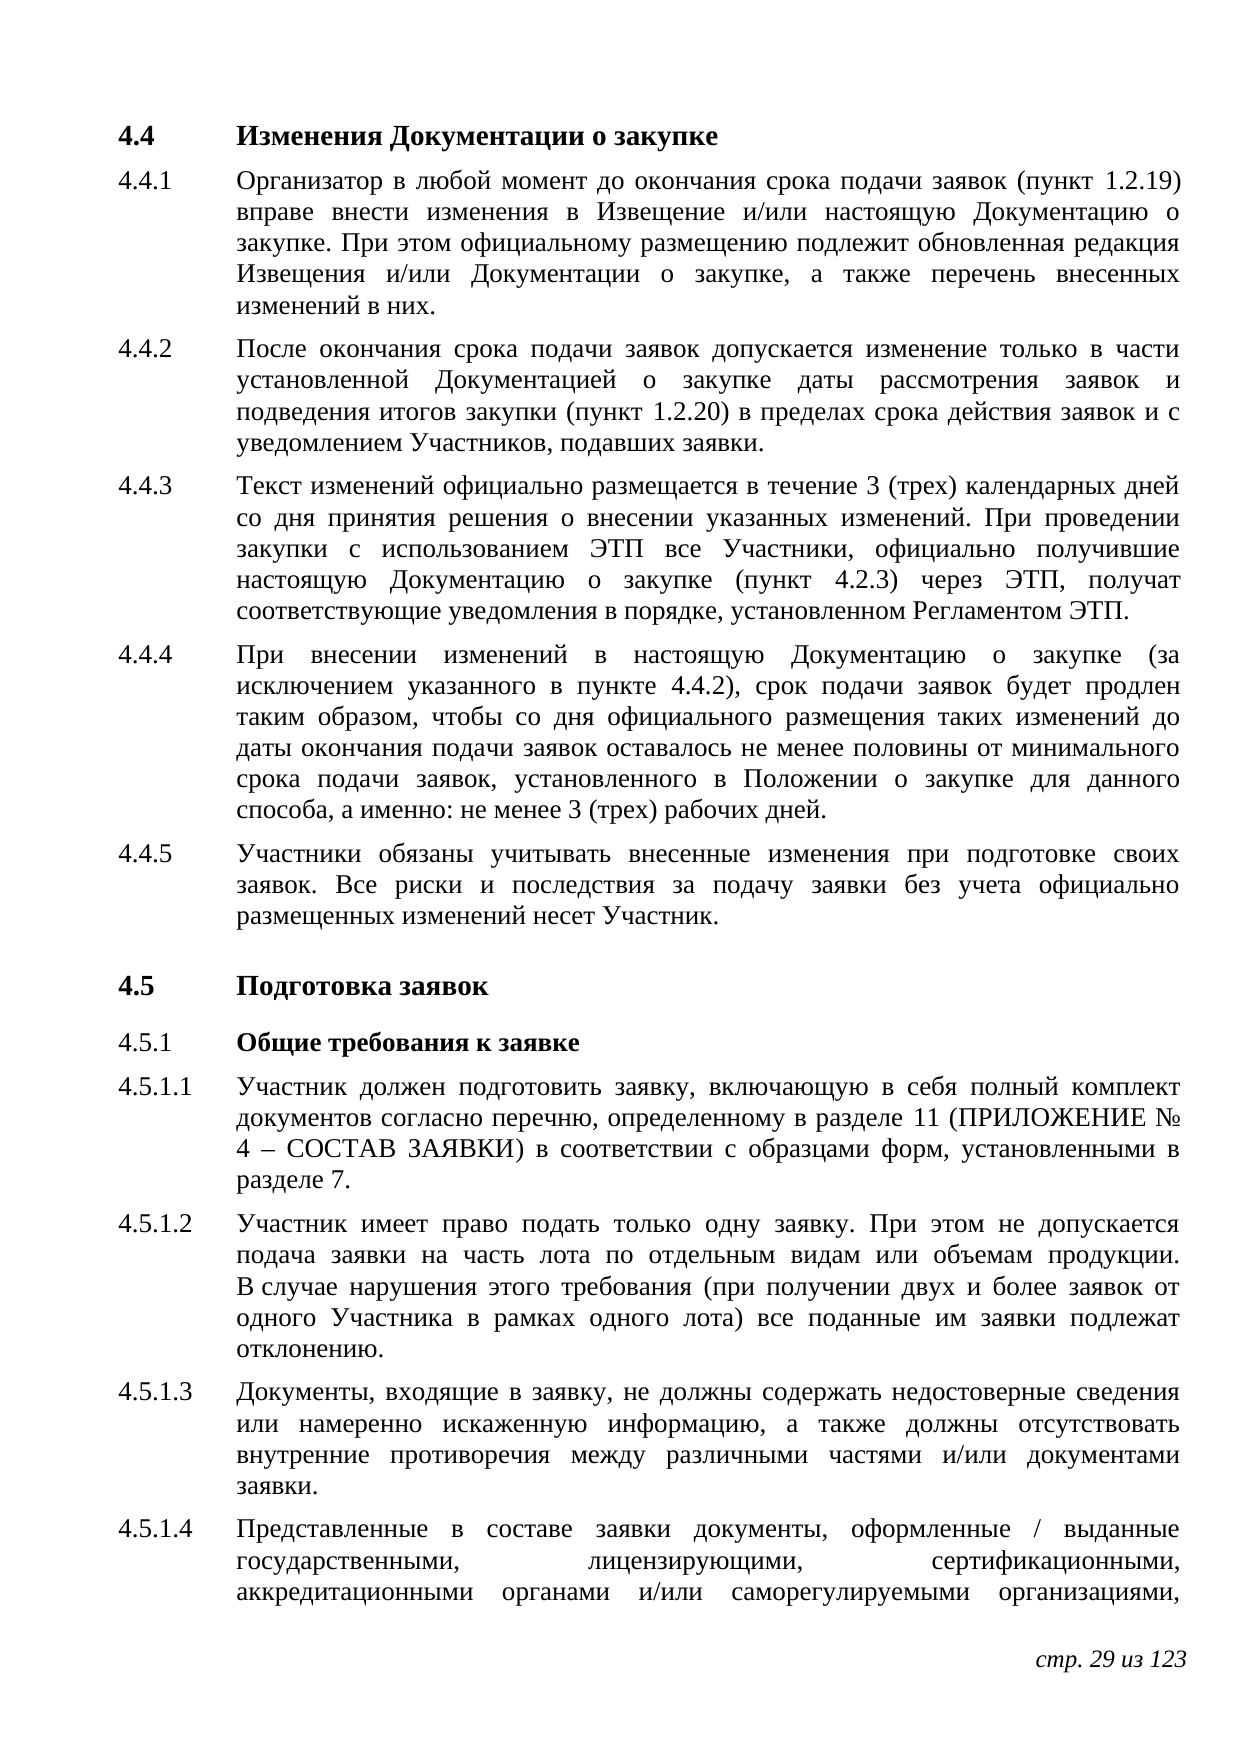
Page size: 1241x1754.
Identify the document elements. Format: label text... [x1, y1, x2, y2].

text Участники обязаны учитывать внесенные изменения при подготовке своих заявок. Все риски и последствия за подачу заявки без учета официально размещенных изменений несет Участник. [118, 837, 1181, 931]
text Документы, входящие в заявку, не должны содержать недостоверные сведения или намеренно искаженную информацию, а также должны отсутствовать внутренние противоречия между различными частями и/или документами заявки. [118, 1376, 1181, 1500]
text Организатор в любой момент до окончания срока подачи заявок (пункт 1.2.19) вправе внести изменения в Извещение и/или настоящую Документацию о закупке. При этом официальному размещению подлежит обновленная редакция Извещения и/или Документации о закупке, а также перечень внесенных изменений в них. [118, 164, 1181, 320]
subtitle Подготовка заявок [118, 968, 1181, 1002]
list Участник должен подготовить заявку, включающую в себя полный комплект документов согласно перечню, определенному в разделе 11 (ПРИЛОЖЕНИЕ № 4 – СОСТАВ ЗАЯВКИ) в соответствии с образцами форм, установленными в разделе 7. [118, 1070, 1181, 1195]
text После окончания срока подачи заявок допускается изменение только в части установленной Документацией о закупке даты рассмотрения заявок и подведения итогов закупки (пункт 1.2.20) в пределах срока действия заявок и с уведомлением Участников, подавших заявки. [118, 332, 1181, 457]
text Общие требования к заявке [118, 1027, 1181, 1058]
list Участник имеет право подать только одну заявку. При этом не допускается подача заявки на часть лота по отдельным видам или объемам продукции. В случае нарушения этого требования (при получении двух и более заявок от одного Участника в рамках одного лота) все поданные им заявки подлежат отклонению. [118, 1207, 1181, 1363]
subtitle Изменения Документации о закупке [118, 118, 1181, 152]
text При внесении изменений в настоящую Документацию о закупке (за исключением указанного в пункте 4.4.2), срок подачи заявок будет продлен таким образом, чтобы со дня официального размещения таких изменений до даты окончания подачи заявок оставалось не менее половины от минимального срока подачи заявок, установленного в Положении о закупке для данного способа, а именно: не менее 3 (трех) рабочих дней. [118, 638, 1181, 824]
text Текст изменений официально размещается в течение 3 (трех) календарных дней со дня принятия решения о внесении указанных изменений. При проведении закупки с использованием ЭТП все Участники, официально получившие настоящую Документацию о закупке (пункт 4.2.3) через ЭТП, получат соответствующие уведомления в порядке, установленном Регламентом ЭТП. [118, 469, 1181, 625]
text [118, 1513, 1181, 1606]
